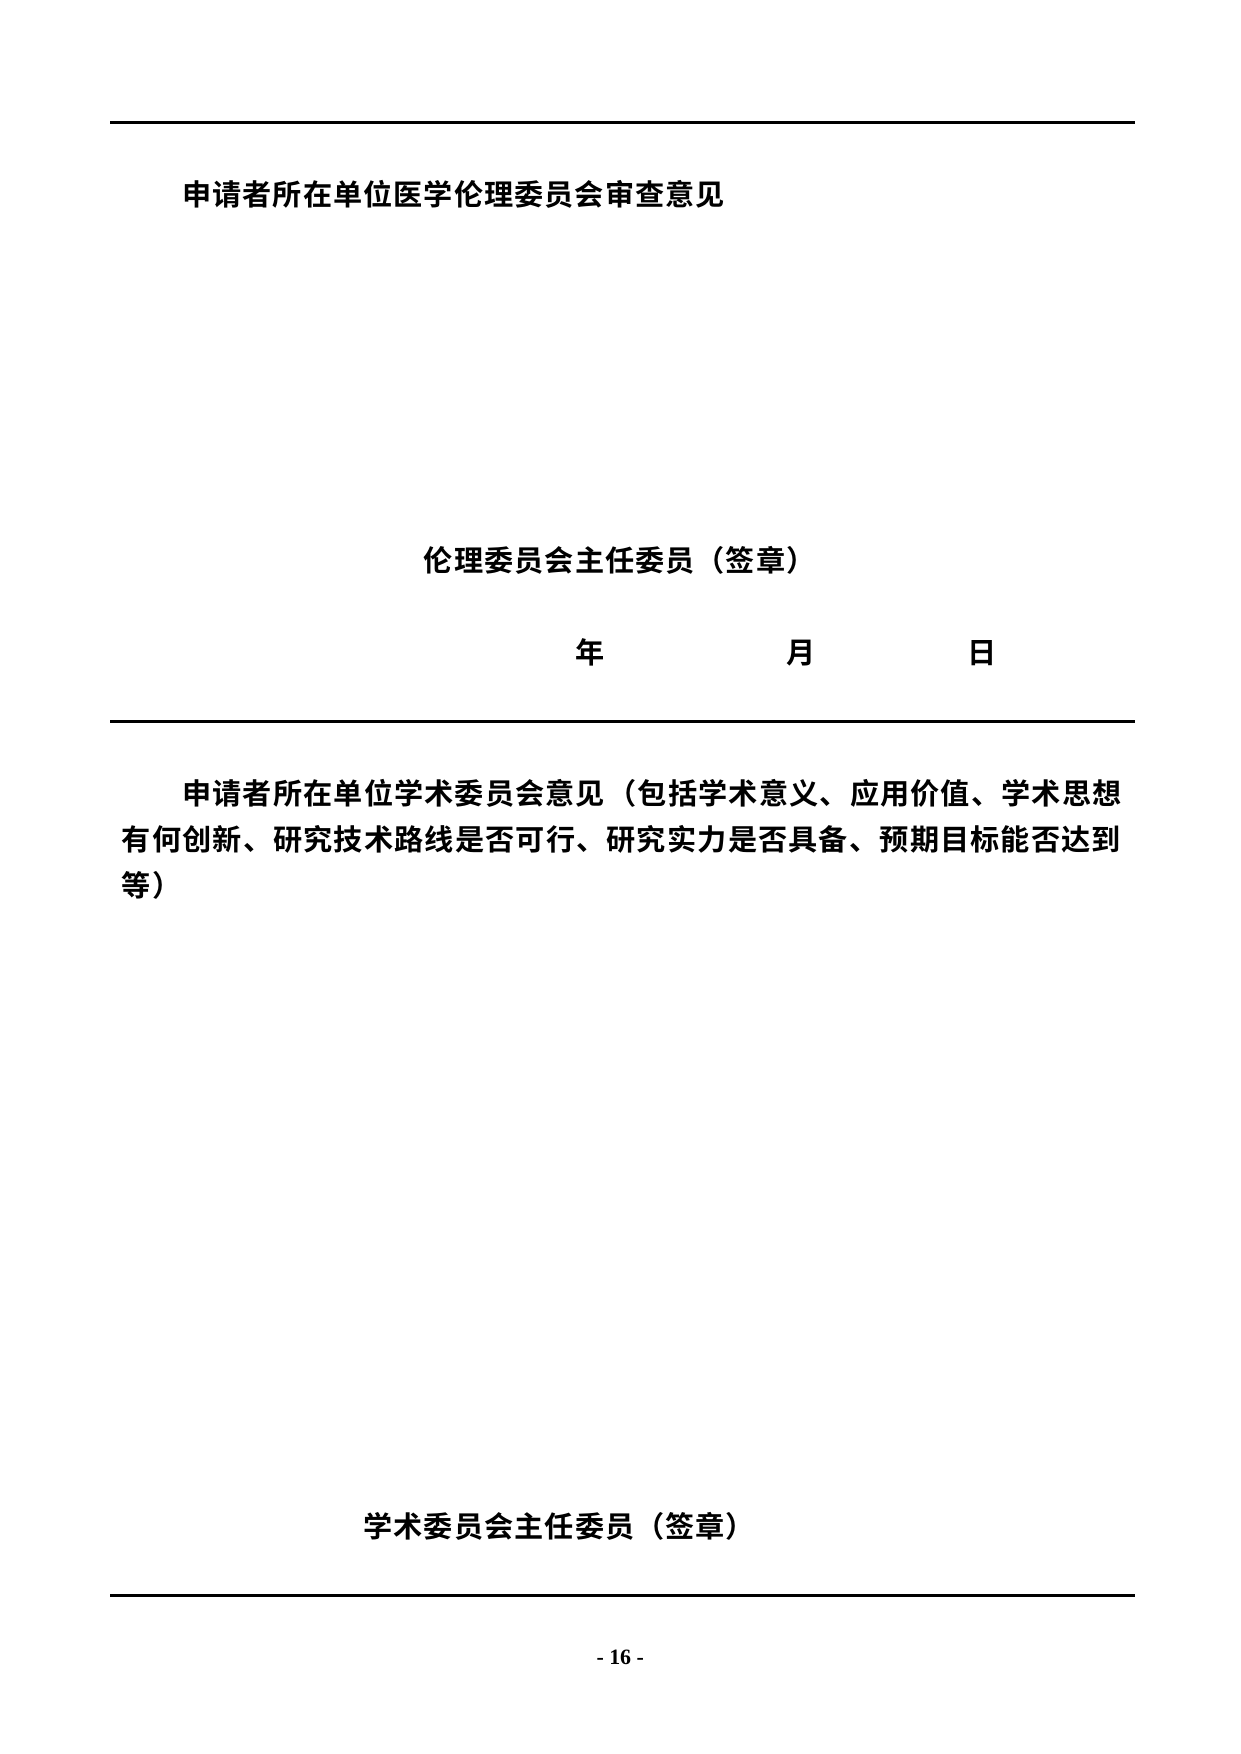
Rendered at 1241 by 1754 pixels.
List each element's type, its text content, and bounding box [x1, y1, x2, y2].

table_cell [110, 723, 1135, 1594]
table_cell 申请者所在单位医学伦理委员会审查意见 伦理委员会主任委员（签章） 年 月 日 [110, 124, 1135, 720]
